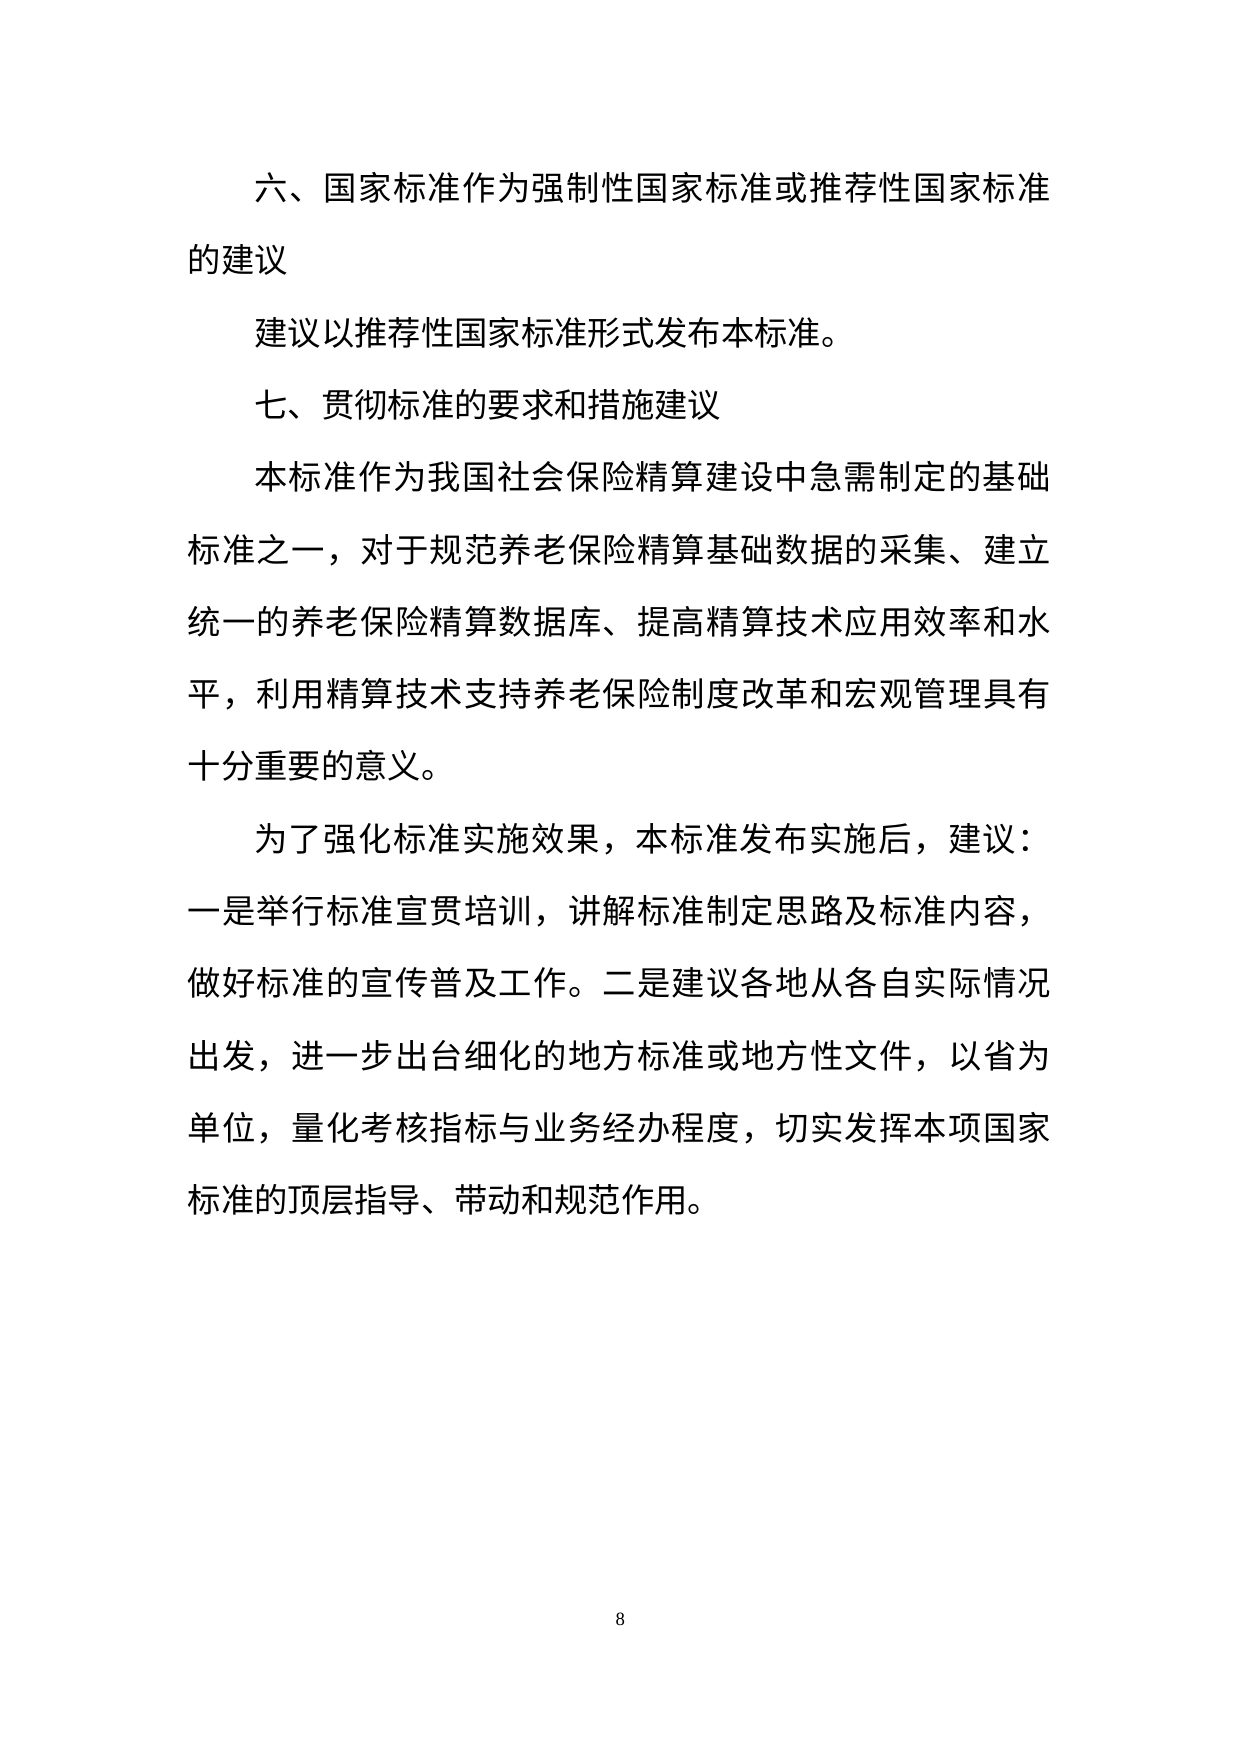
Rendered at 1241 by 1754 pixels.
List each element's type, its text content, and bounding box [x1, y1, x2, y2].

text 六、国家标准作为强制性国家标准或推荐性国家标准的建议 [187, 162, 1053, 282]
text 本标准作为我国社会保险精算建设中急需制定的基础标准之一，对于规范养老保险精算基础数据的采集、建立统一的养老保险精算数据库、提高精算技术应用效率和水平，利用精算技术支持养老保险制度改革和宏观管理具有十分重要的意义。 [187, 451, 1053, 788]
text 建议以推荐性国家标准形式发布本标准。 [187, 307, 1053, 355]
text 七、贯彻标准的要求和措施建议 [187, 379, 1053, 427]
text 为了强化标准实施效果，本标准发布实施后，建议：一是举行标准宣贯培训，讲解标准制定思路及标准内容，做好标准的宣传普及工作。二是建议各地从各自实际情况出发，进一步出台细化的地方标准或地方性文件，以省为单位，量化考核指标与业务经办程度，切实发挥本项国家标准的顶层指导、带动和规范作用。 [187, 813, 1053, 1222]
